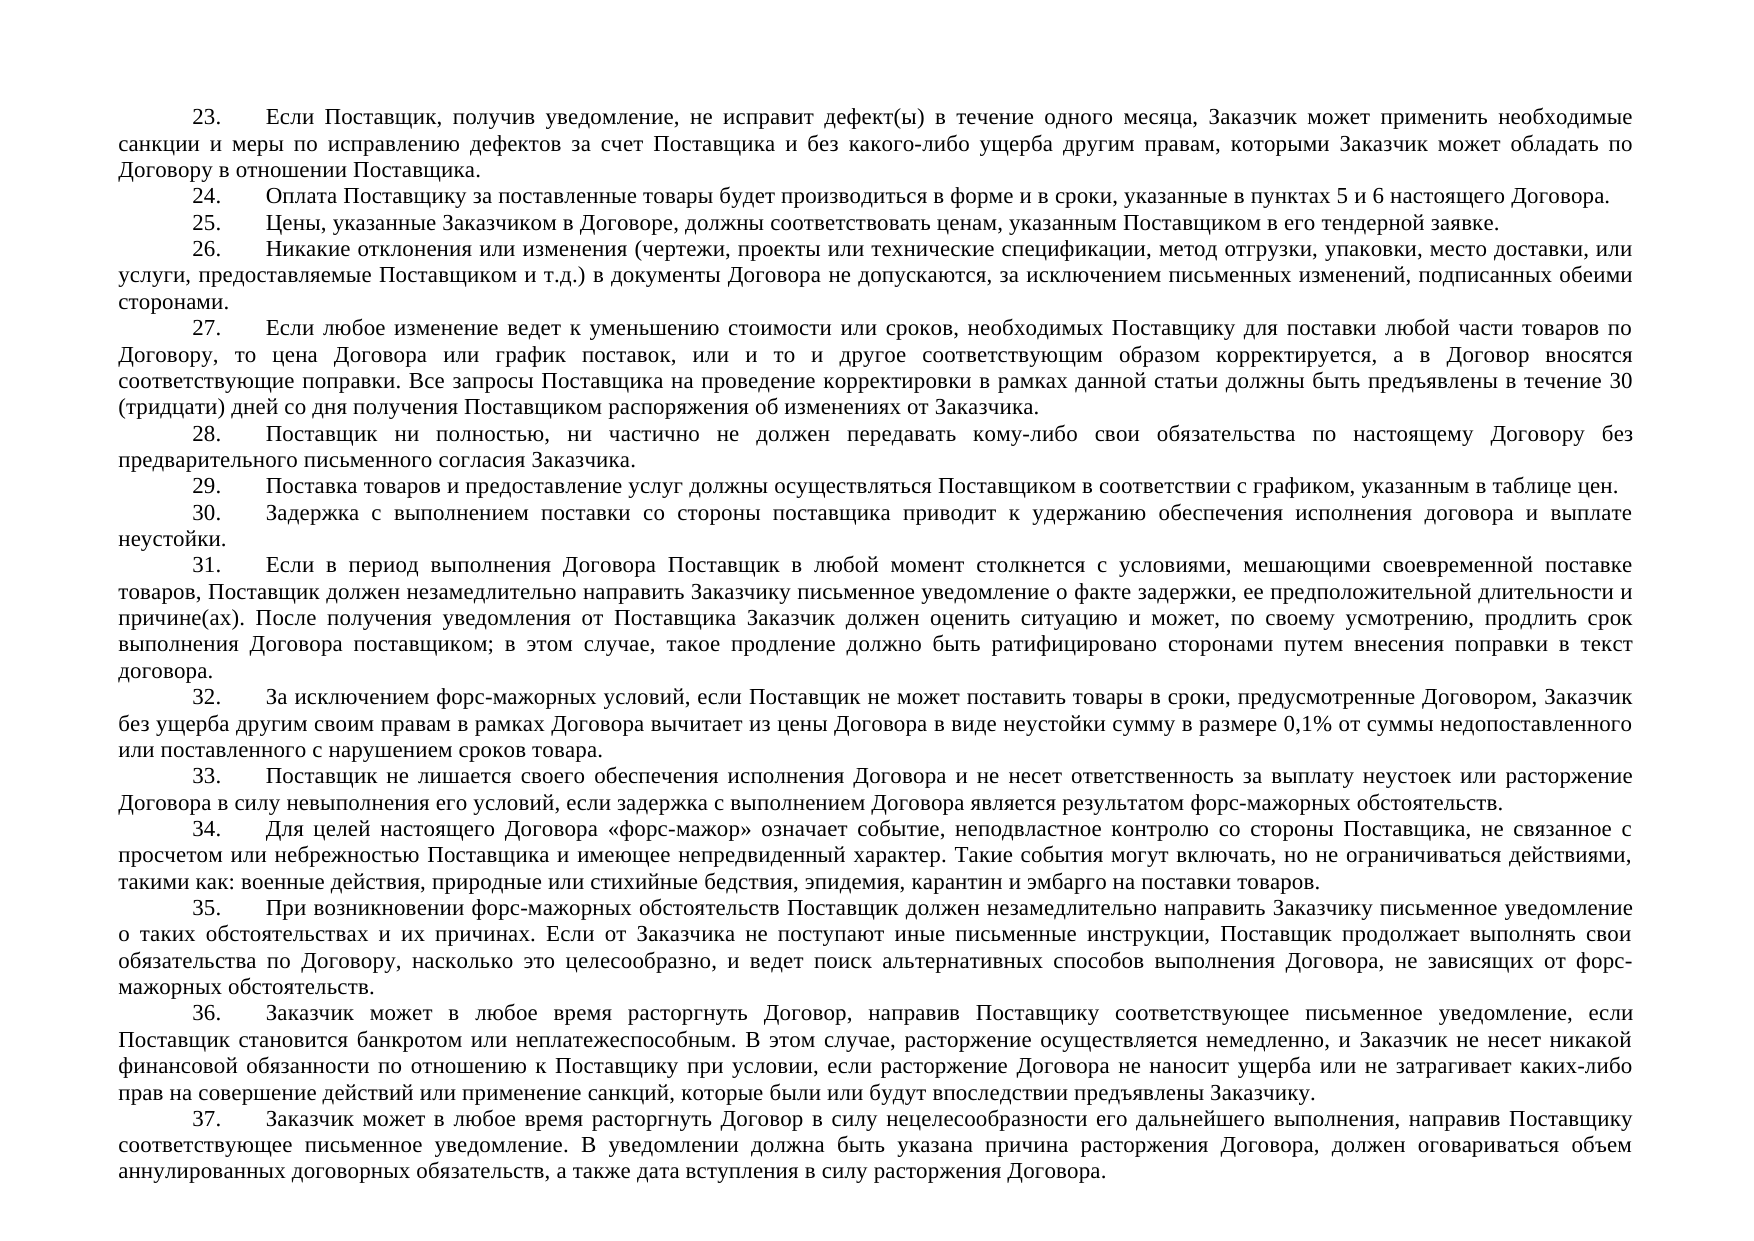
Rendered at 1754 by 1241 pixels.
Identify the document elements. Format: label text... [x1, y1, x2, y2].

list Если в период выполнения Договора Поставщик в любой момент столкнется с условиями, мешающими своевременной поставке товаров, Поставщик должен незамедлительно направить Заказчику письменное уведомление о факте задержки, ее предположительной длительности и причине(ах). После получения уведомления от Поставщика Заказчик должен оценить ситуацию и может, по своему усмотрению, продлить срок выполнения Договора поставщиком; в этом случае, такое продление должно быть ратифицировано сторонами путем внесения поправки в текст договора. [118, 551, 1636, 683]
list Заказчик может в любое время расторгнуть Договор в силу нецелесообразности его дальнейшего выполнения, направив Поставщику соответствующее письменное уведомление. В уведомлении должна быть указана причина расторжения Договора, должен оговариваться объем аннулированных договорных обязательств, а также дата вступления в силу расторжения Договора. [118, 1105, 1636, 1184]
list За исключением форс-мажорных условий, если Поставщик не может поставить товары в сроки, предусмотренные Договором, Заказчик без ущерба другим своим правам в рамках Договора вычитает из цены Договора в виде неустойки сумму в размере 0,1% от суммы недопоставленного или поставленного с нарушением сроков товара. [118, 683, 1636, 762]
list Поставщик не лишается своего обеспечения исполнения Договора и не несет ответственность за выплату неустоек или расторжение Договора в силу невыполнения его условий, если задержка с выполнением Договора является результатом форс-мажорных обстоятельств. [118, 762, 1636, 815]
list Поставщик ни полностью, ни частично не должен передавать кому-либо свои обязательства по настоящему Договору без предварительного письменного согласия Заказчика. [118, 420, 1636, 472]
list Для целей настоящего Договора «форс-мажор» означает событие, неподвластное контролю со стороны Поставщика, не связанное с просчетом или небрежностью Поставщика и имеющее непредвиденный характер. Такие события могут включать, но не ограничиваться действиями, такими как: военные действия, природные или стихийные бедствия, эпидемия, карантин и эмбарго на поставки товаров. [118, 815, 1636, 894]
list Никакие отклонения или изменения (чертежи, проекты или технические спецификации, метод отгрузки, упаковки, место доставки, или услуги, предоставляемые Поставщиком и т.д.) в документы Договора не допускаются, за исключением письменных изменений, подписанных обеими сторонами. [118, 235, 1636, 314]
list Если Поставщик, получив уведомление, не исправит дефект(ы) в течение одного месяца, Заказчик может применить необходимые санкции и меры по исправлению дефектов за счет Поставщика и без какого-либо ущерба другим правам, которыми Заказчик может обладать по Договору в отношении Поставщика. [118, 103, 1636, 182]
list Оплата Поставщику за поставленные товары будет производиться в форме и в сроки, указанные в пунктах 5 и 6 настоящего Договора. [118, 182, 1636, 209]
list Поставка товаров и предоставление услуг должны осуществляться Поставщиком в соответствии с графиком, указанным в таблице цен. [118, 472, 1636, 499]
list Заказчик может в любое время расторгнуть Договор, направив Поставщику соответствующее письменное уведомление, если Поставщик становится банкротом или неплатежеспособным. В этом случае, расторжение осуществляется немедленно, и Заказчик не несет никакой финансовой обязанности по отношению к Поставщику при условии, если расторжение Договора не наносит ущерба или не затрагивает каких-либо прав на совершение действий или применение санкций, которые были или будут впоследствии предъявлены Заказчику. [118, 999, 1636, 1105]
list Цены, указанные Заказчиком в Договоре, должны соответствовать ценам, указанным Поставщиком в его тендерной заявке. [118, 209, 1636, 235]
list Задержка с выполнением поставки со стороны поставщика приводит к удержанию обеспечения исполнения договора и выплате неустойки. [118, 499, 1636, 551]
list Если любое изменение ведет к уменьшению стоимости или сроков, необходимых Поставщику для поставки любой части товаров по Договору, то цена Договора или график поставок, или и то и другое соответствующим образом корректируется, а в Договор вносятся соответствующие поправки. Все запросы Поставщика на проведение корректировки в рамках данной статьи должны быть предъявлены в течение 30 (тридцати) дней со дня получения Поставщиком распоряжения об изменениях от Заказчика. [118, 314, 1636, 420]
list При возникновении форс-мажорных обстоятельств Поставщик должен незамедлительно направить Заказчику письменное уведомление о таких обстоятельствах и их причинах. Если от Заказчика не поступают иные письменные инструкции, Поставщик продолжает выполнять свои обязательства по Договору, насколько это целесообразно, и ведет поиск альтернативных способов выполнения Договора, не зависящих от форс-мажорных обстоятельств. [118, 894, 1636, 999]
